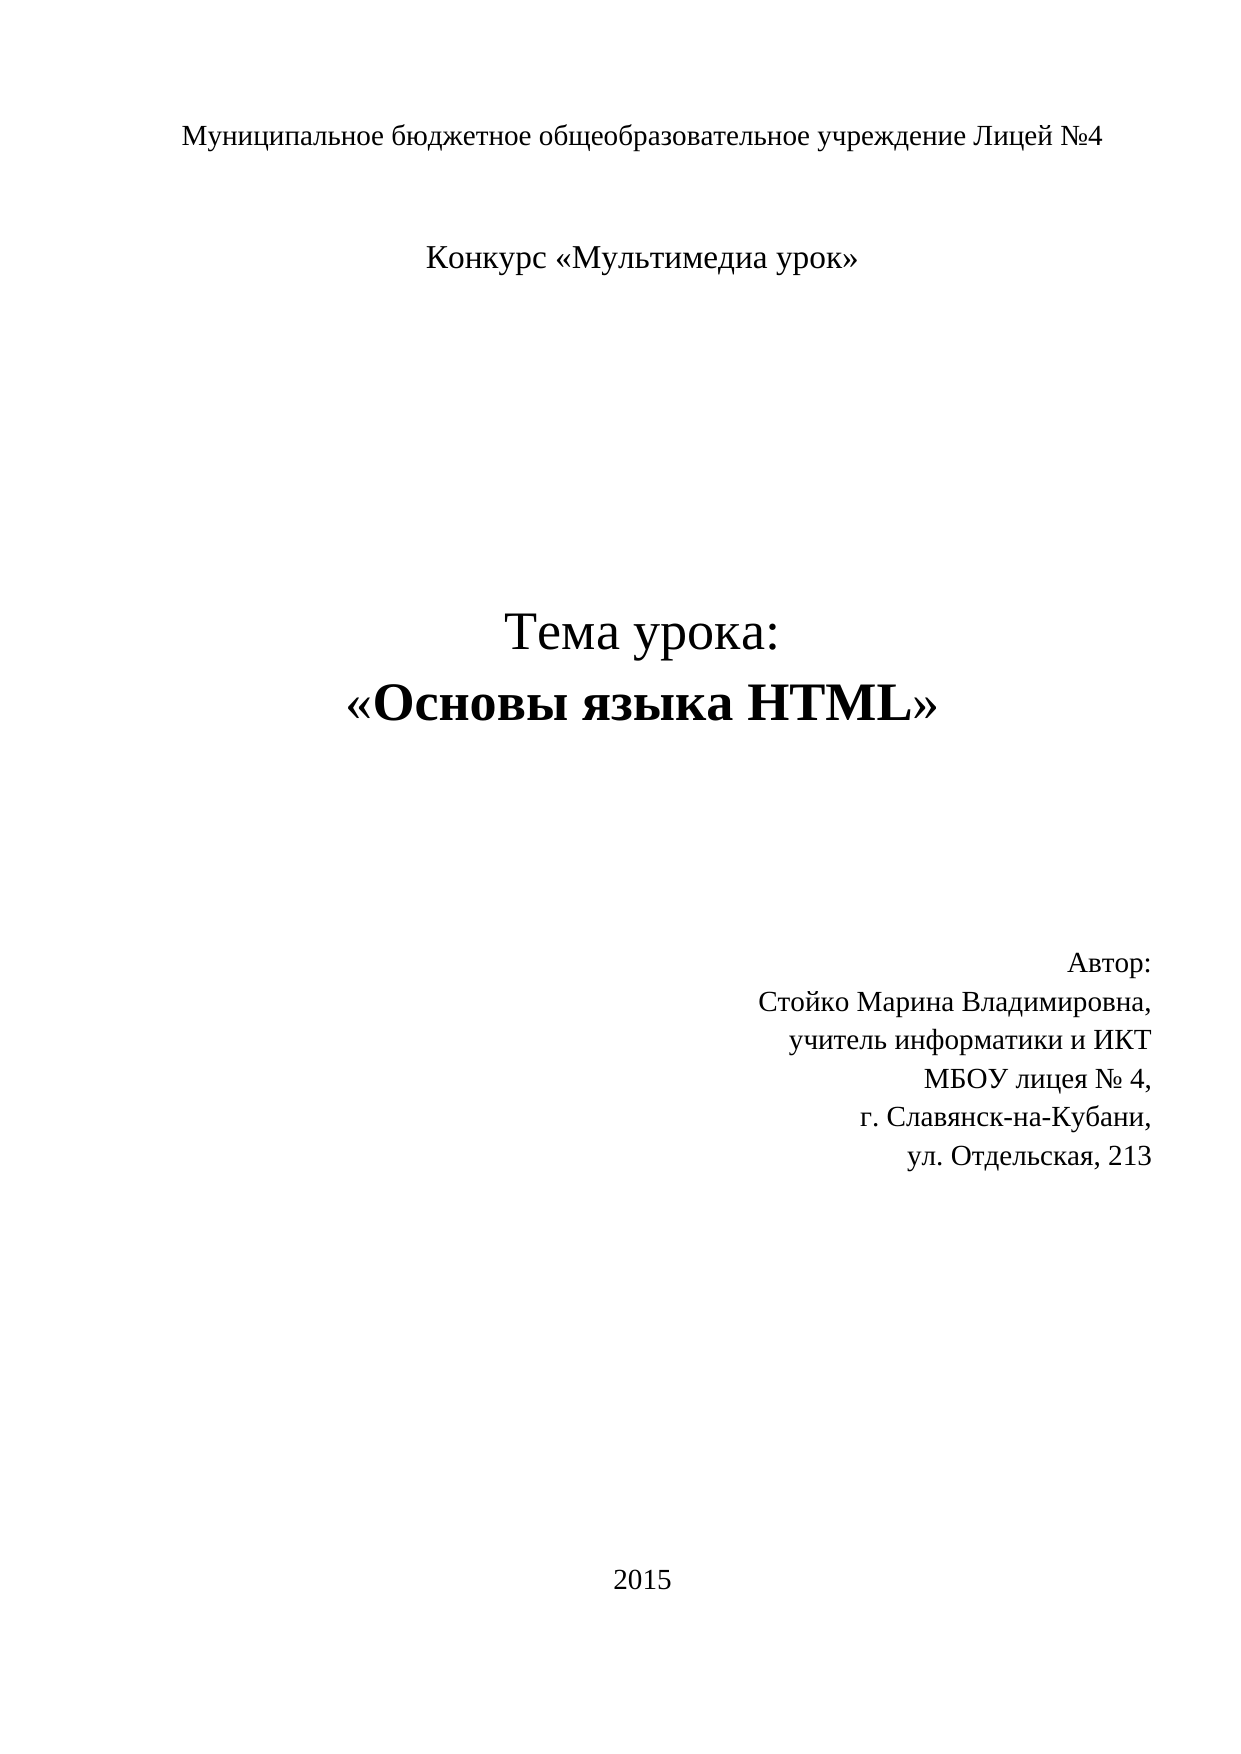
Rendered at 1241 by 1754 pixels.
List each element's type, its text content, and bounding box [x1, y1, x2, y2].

text г. Славянск-на-Кубани, [133, 1099, 1152, 1133]
text учитель информатики и ИКТ [133, 1022, 1152, 1056]
text «Основы языка HTML» [133, 670, 1152, 732]
text Тема урока: [133, 599, 1152, 661]
text Муниципальное бюджетное общеобразовательное учреждение Лицей №4 [133, 118, 1152, 152]
text 2015 [133, 1562, 1152, 1596]
text Конкурс «Мультимедиа урок» [133, 237, 1152, 275]
text Автор: [133, 945, 1152, 979]
text МБОУ лицея № 4, [133, 1061, 1152, 1094]
text ул. Отдельская, 213 [133, 1138, 1152, 1172]
text Стойко Марина Владимировна, [133, 984, 1152, 1017]
